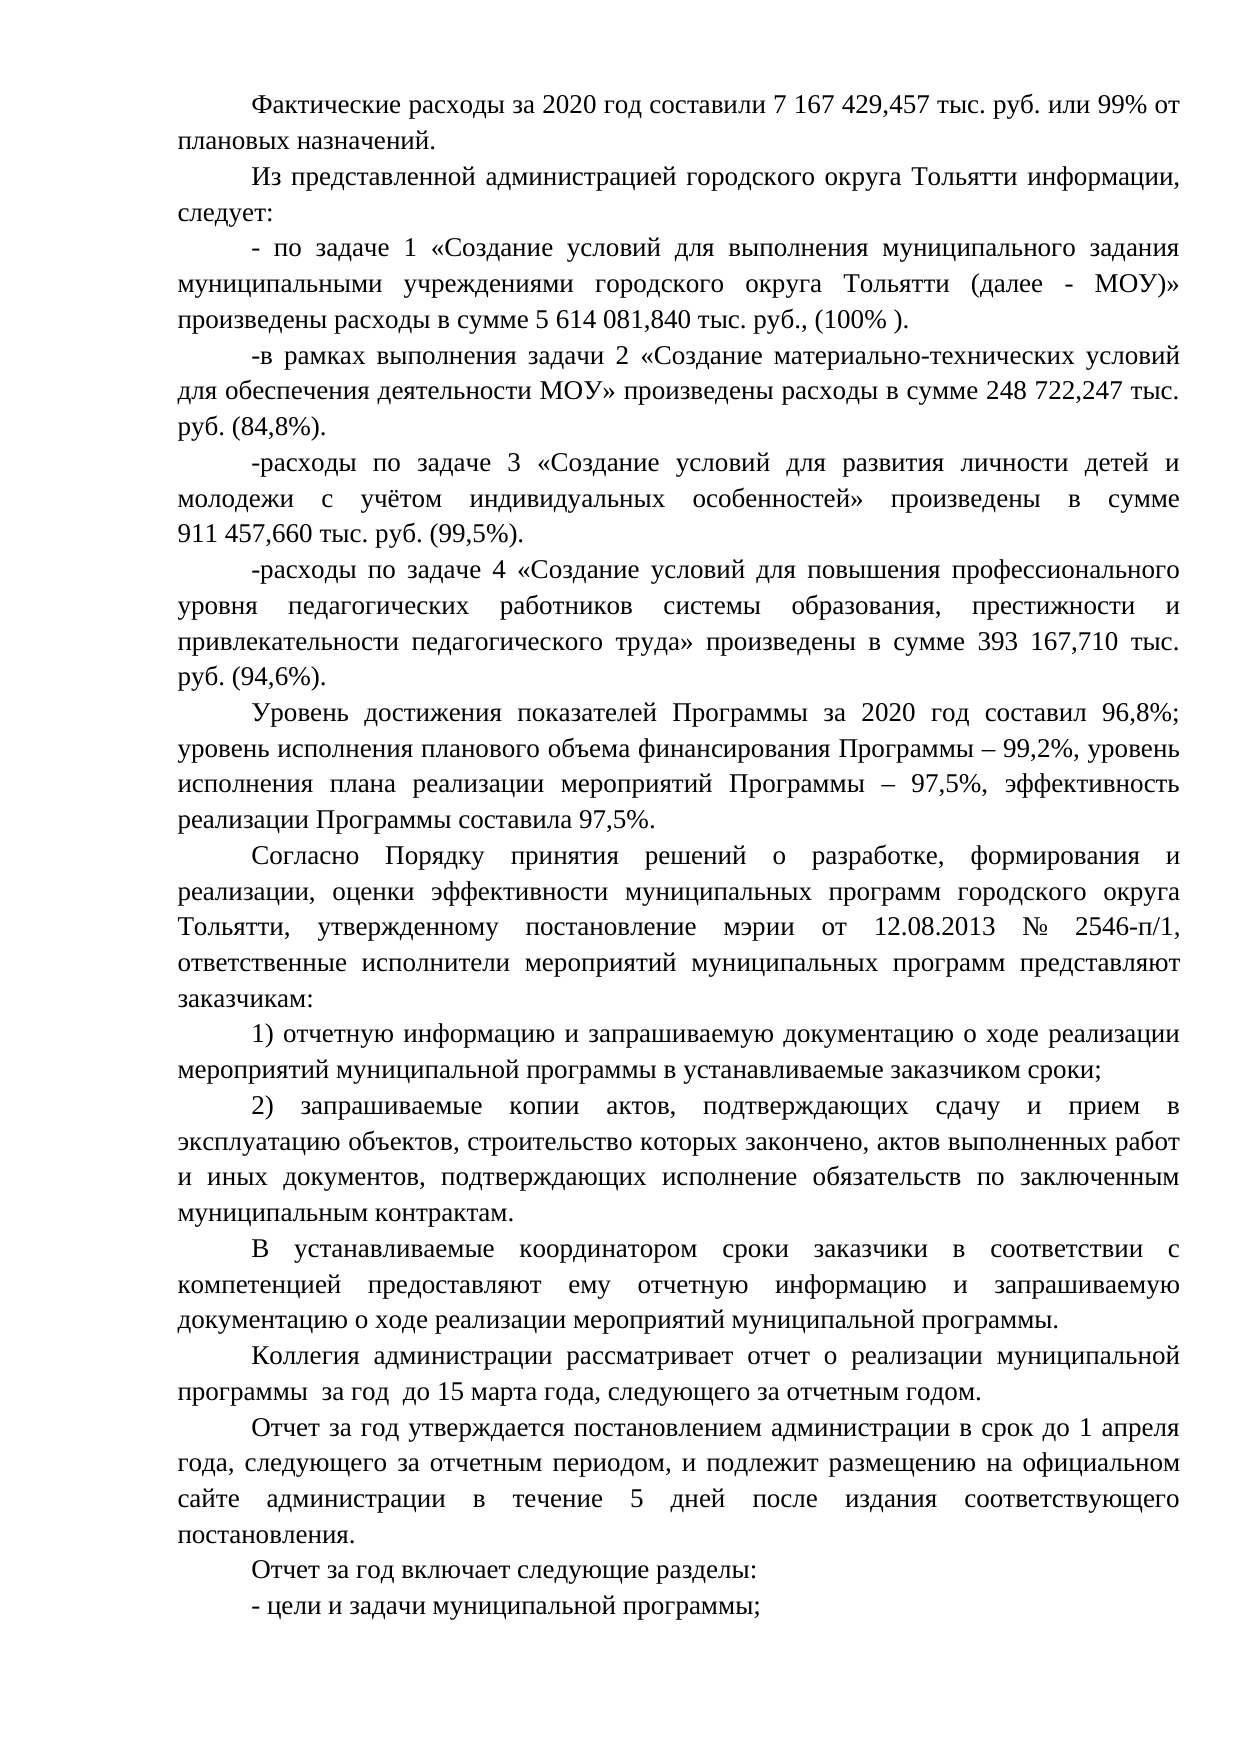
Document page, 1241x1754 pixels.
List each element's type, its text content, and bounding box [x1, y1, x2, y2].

text -в рамках выполнения задачи 2 «Создание материально-технических условий для обеспечения деятельности МОУ» произведены расходы в сумме 248 722,247 тыс. руб. (84,8%). [177, 339, 1181, 441]
text Из представленной администрацией городского округа Тольятти информации, следует: [177, 160, 1181, 227]
text - цели и задачи муниципальной программы; [177, 1589, 1181, 1620]
text В устанавливаемые координатором сроки заказчики в соответствии с компетенцией предоставляют ему отчетную информацию и запрашиваемую документацию о ходе реализации мероприятий муниципальной программы. [177, 1232, 1181, 1334]
text Уровень достижения показателей Программы за 2020 год составил 96,8%; уровень исполнения планового объема финансирования Программы – 99,2%, уровень исполнения плана реализации мероприятий Программы – 97,5%, эффективность реализации Программы составила 97,5%. [177, 696, 1181, 834]
text -расходы по задаче 3 «Создание условий для развития личности детей и молодежи с учётом индивидуальных особенностей» произведены в сумме 911 457,660 тыс. руб. (99,5%). [177, 446, 1181, 548]
text Фактические расходы за 2020 год составили 7 167 429,457 тыс. руб. или 99% от плановых назначений. [177, 89, 1181, 156]
text 2) запрашиваемые копии актов, подтверждающих сдачу и прием в эксплуатацию объектов, строительство которых закончено, актов выполненных работ и иных документов, подтверждающих исполнение обязательств по заключенным муниципальным контрактам. [177, 1089, 1181, 1227]
text - по задаче 1 «Создание условий для выполнения муниципального задания муниципальными учреждениями городского округа Тольятти (далее - МОУ)» произведены расходы в сумме 5 614 081,840 тыс. руб., (100% ). [177, 232, 1181, 334]
text Отчет за год утверждается постановлением администрации в срок до 1 апреля года, следующего за отчетным периодом, и подлежит размещению на официальном сайте администрации в течение 5 дней после издания соответствующего постановления. [177, 1411, 1181, 1549]
text 1) отчетную информацию и запрашиваемую документацию о ходе реализации мероприятий муниципальной программы в устанавливаемые заказчиком сроки; [177, 1018, 1181, 1084]
text Согласно Порядку принятия решений о разработке, формирования и реализации, оценки эффективности муниципальных программ городского округа Тольятти, утвержденному постановление мэрии от 12.08.2013 № 2546-п/1, ответственные исполнители мероприятий муниципальных программ представляют заказчикам: [177, 839, 1181, 1013]
text -расходы по задаче 4 «Создание условий для повышения профессионального уровня педагогических работников системы образования, престижности и привлекательности педагогического труда» произведены в сумме 393 167,710 тыс. руб. (94,6%). [177, 553, 1181, 691]
text Отчет за год включает следующие разделы: [177, 1553, 1181, 1585]
text Коллегия администрации рассматривает отчет о реализации муниципальной программы за год до 15 марта года, следующего за отчетным годом. [177, 1339, 1181, 1406]
